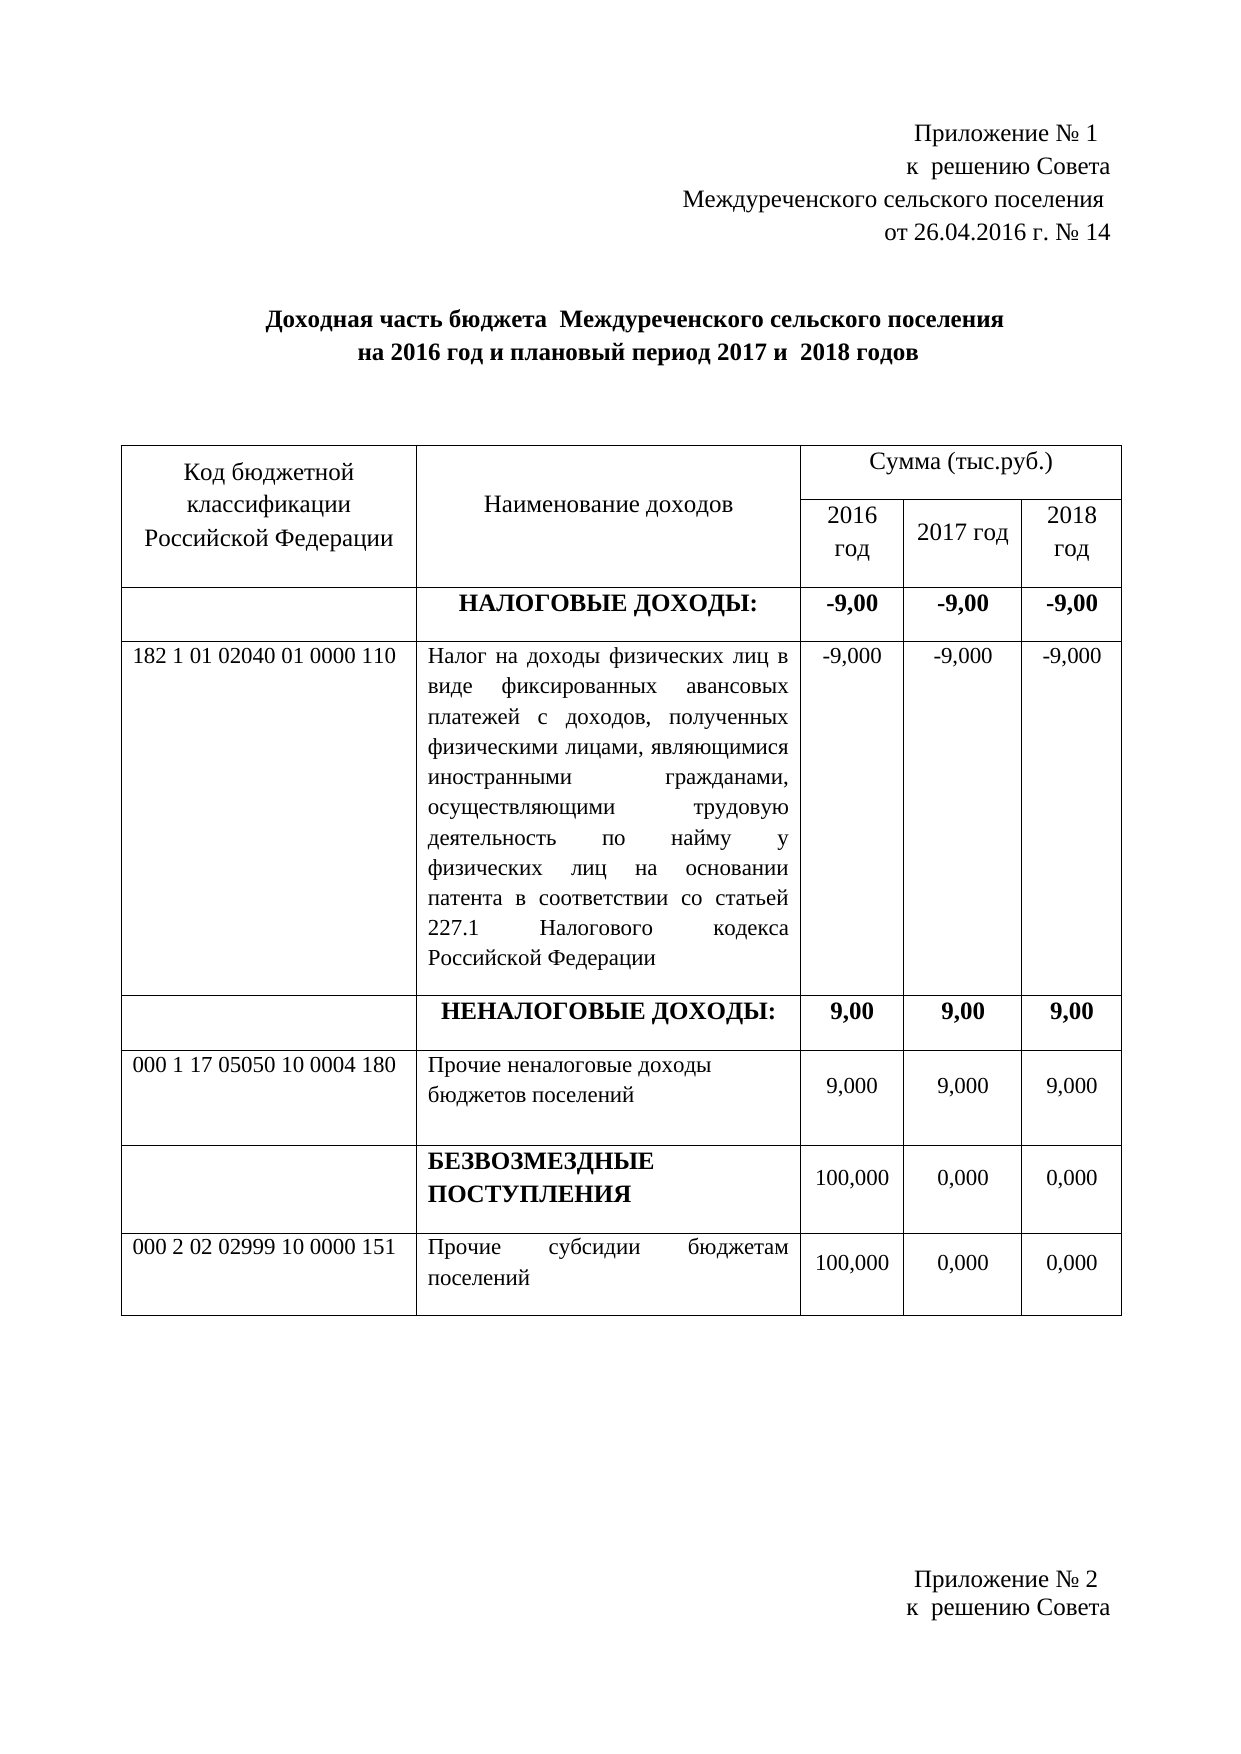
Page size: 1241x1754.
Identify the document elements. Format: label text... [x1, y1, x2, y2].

table_cell 2016 год [801, 500, 903, 587]
table_cell -9,00 [801, 588, 903, 641]
table_cell [122, 1146, 416, 1232]
text Приложение № 1 к решению Совета Междуреченского сельского поселения от 26.04.2016 г. № 14 [165, 118, 1110, 246]
table_cell НАЛОГОВЫЕ ДОХОДЫ: [417, 588, 800, 641]
table_cell [122, 996, 416, 1050]
table_header Код бюджетной классификации Российской Федерации [122, 446, 416, 587]
table_cell 2017 год [904, 500, 1021, 587]
table_cell Прочие неналоговые доходы бюджетов поселений [417, 1051, 800, 1145]
table_cell 0,000 [1022, 1146, 1121, 1232]
table_cell 100,000 [801, 1234, 903, 1315]
table_cell [122, 588, 416, 641]
table_cell -9,000 [1022, 642, 1121, 995]
table_cell 100,000 [801, 1146, 903, 1232]
table_cell 2018 год [1022, 500, 1121, 587]
table_cell 0,000 [1022, 1234, 1121, 1315]
table_cell НЕНАЛОГОВЫЕ ДОХОДЫ: [417, 996, 800, 1050]
table_cell БЕЗВОЗМЕЗДНЫЕ ПОСТУПЛЕНИЯ [417, 1146, 800, 1232]
table_cell 9,000 [904, 1051, 1021, 1145]
table_cell 0,000 [904, 1234, 1021, 1315]
table_cell 9,000 [801, 1051, 903, 1145]
table_cell 9,00 [904, 996, 1021, 1050]
table_cell -9,00 [1022, 588, 1121, 641]
table_cell 000 1 17 05050 10 0004 180 [122, 1051, 416, 1145]
table_cell Налог на доходы физических лиц в виде фиксированных авансовых платежей с доходов, полученных физическими лицами, являющимися иностранными гражданами, осуществляющими трудовую деятельность по найму у физических лиц на основании патента в соответствии со статьей 227.1 Налогового кодекса Российской Федерации [417, 642, 800, 995]
text Доходная часть бюджета Междуреченского сельского поселения на 2016 год и плановый период 2017 и 2018 годов [165, 304, 1110, 366]
table_cell 9,00 [1022, 996, 1121, 1050]
table_cell -9,00 [904, 588, 1021, 641]
table_cell 9,00 [801, 996, 903, 1050]
table_cell 0,000 [904, 1146, 1021, 1232]
table_cell 182 1 01 02040 01 0000 110 [122, 642, 416, 995]
table_cell Прочие субсидии бюджетам поселений [417, 1234, 800, 1315]
table_cell 000 2 02 02999 10 0000 151 [122, 1234, 416, 1315]
table_cell -9,000 [904, 642, 1021, 995]
table_cell -9,000 [801, 642, 903, 995]
table_header Сумма (тыс.руб.) [801, 446, 1121, 499]
table_header Наименование доходов [417, 446, 800, 587]
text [165, 1564, 1110, 1621]
table_cell 9,000 [1022, 1051, 1121, 1145]
